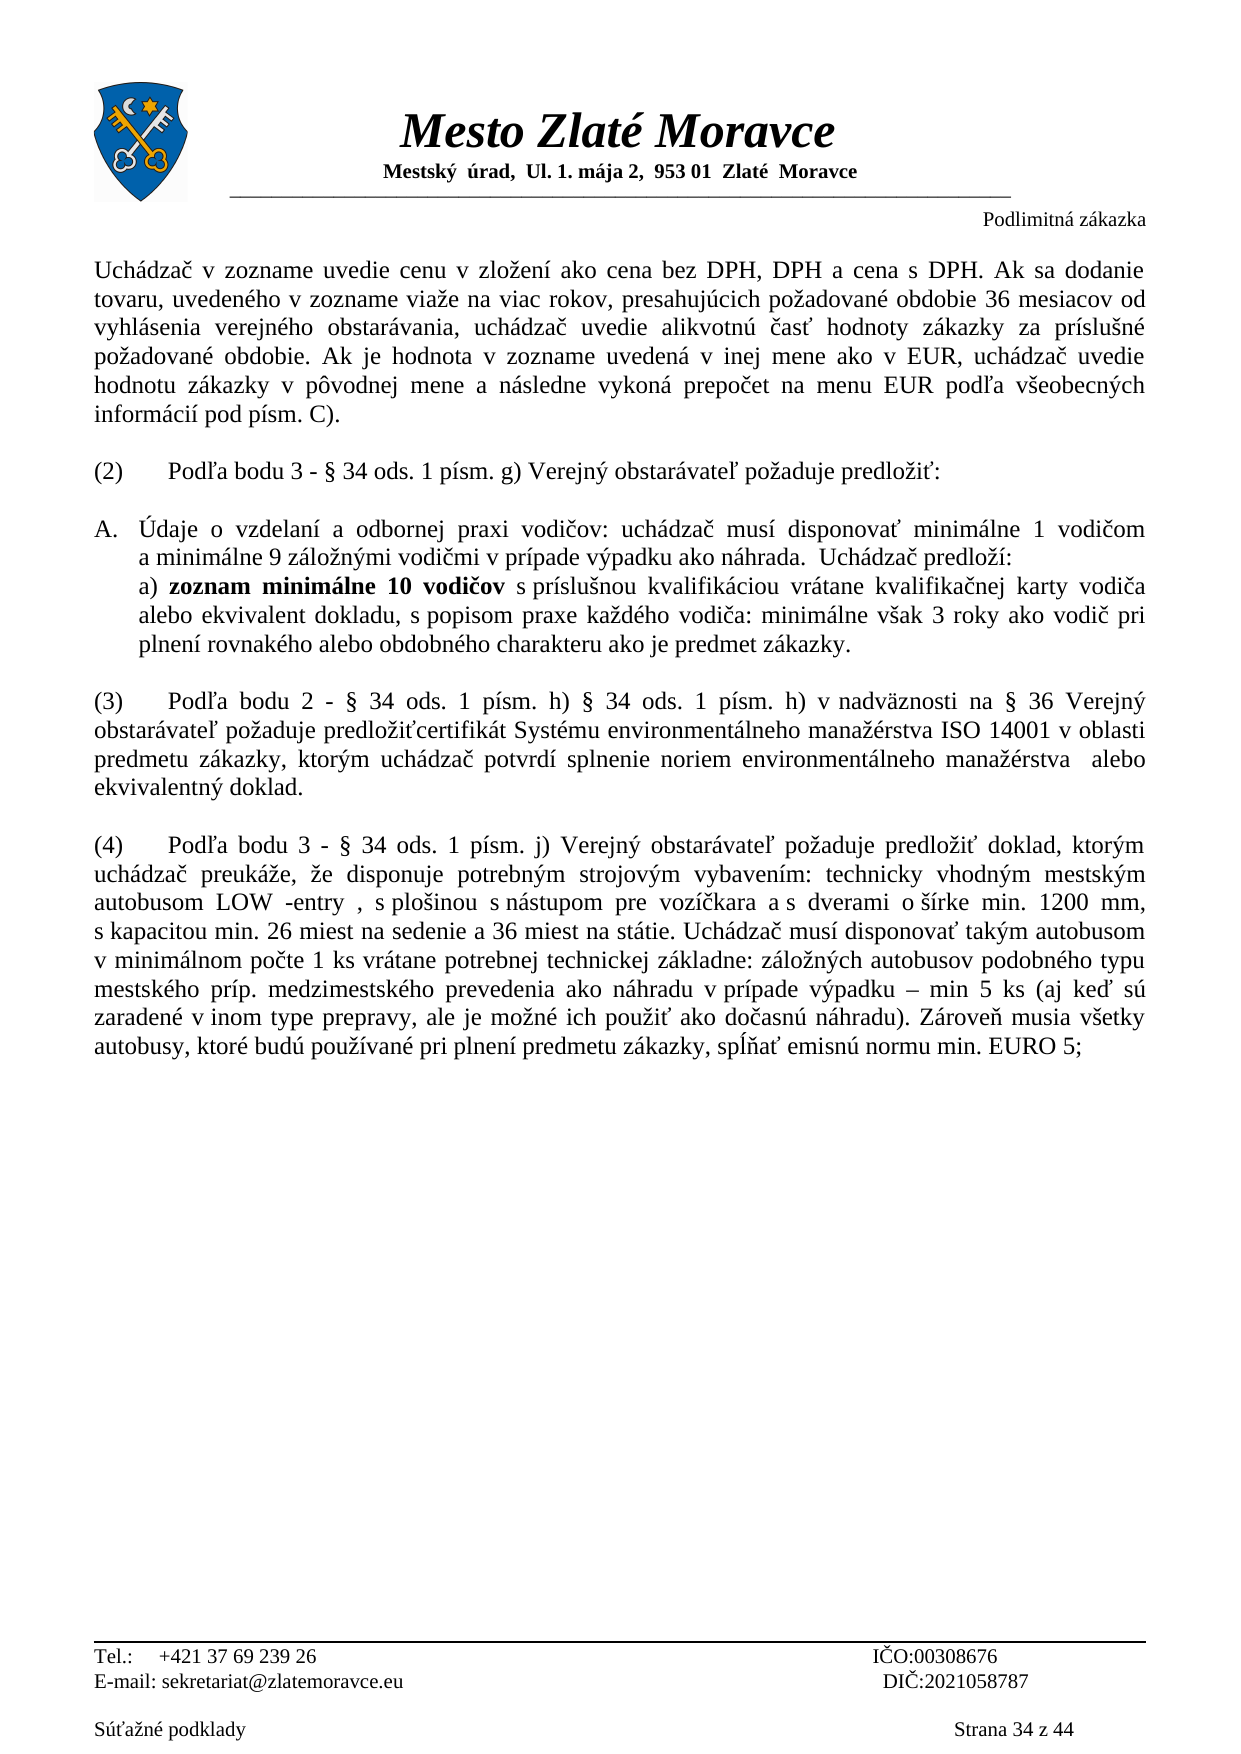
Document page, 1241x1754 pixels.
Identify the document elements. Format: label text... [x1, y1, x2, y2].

list Podľa bodu 3 - § 34 ods. 1 písm. g) Verejný obstarávateľ požaduje predložiť: [94, 456, 1146, 485]
list Podľa bodu 3 - § 34 ods. 1 písm. j) Verejný obstarávateľ požaduje predložiť doklad, ktorým uchádzač preukáže, že disponuje potrebným strojovým vybavením: technicky vhodným mestským autobusom LOW -entry , s plošinou s nástupom pre vozíčkara a s dverami o šírke min. 1200 mm, s kapacitou min. 26 miest na sedenie a 36 miest na státie. Uchádzač musí disponovať takým autobusom v minimálnom počte 1 ks vrátane potrebnej technickej základne: záložných autobusov podobného typu mestského príp. medzimestského prevedenia ako náhradu v prípade výpadku – min 5 ks (aj keď sú zaradené v inom type prepravy, ale je možné ich použiť ako dočasnú náhradu). Zároveň musia všetky autobusy, ktoré budú používané pri plnení predmetu zákazky, spĺňať emisnú normu min. EURO 5; [94, 830, 1146, 1060]
list Podľa bodu 2 - § 34 ods. 1 písm. h) § 34 ods. 1 písm. h) v nadväznosti na § 36 Verejný obstarávateľ požaduje predložiťcertifikát Systému environmentálneho manažérstva ISO 14001 v oblasti predmetu zákazky, ktorým uchádzač potvrdí splnenie noriem environmentálneho manažérstva alebo ekvivalentný doklad. [94, 686, 1146, 801]
text Uchádzač v zozname uvedie cenu v zložení ako cena bez DPH, DPH a cena s DPH. Ak sa dodanie tovaru, uvedeného v zozname viaže na viac rokov, presahujúcich požadované obdobie 36 mesiacov od vyhlásenia verejného obstarávania, uchádzač uvedie alikvotnú časť hodnoty zákazky za príslušné požadované obdobie. Ak je hodnota v zozname uvedená v inej mene ako v EUR, uchádzač uvedie hodnotu zákazky v pôvodnej mene a následne vykoná prepočet na menu EUR podľa všeobecných informácií pod písm. C). [94, 255, 1146, 427]
text a) zoznam minimálne 10 vodičov s príslušnou kvalifikáciou vrátane kvalifikačnej karty vodiča alebo ekvivalent dokladu, s popisom praxe každého vodiča: minimálne však 3 roky ako vodič pri plnení rovnakého alebo obdobného charakteru ako je predmet zákazky. [138, 571, 1146, 657]
list Údaje o vzdelaní a odbornej praxi vodičov: uchádzač musí disponovať minimálne 1 vodičom a minimálne 9 záložnými vodičmi v prípade výpadku ako náhrada. Uchádzač predloží: [94, 514, 1146, 571]
picture [93, 82, 188, 202]
